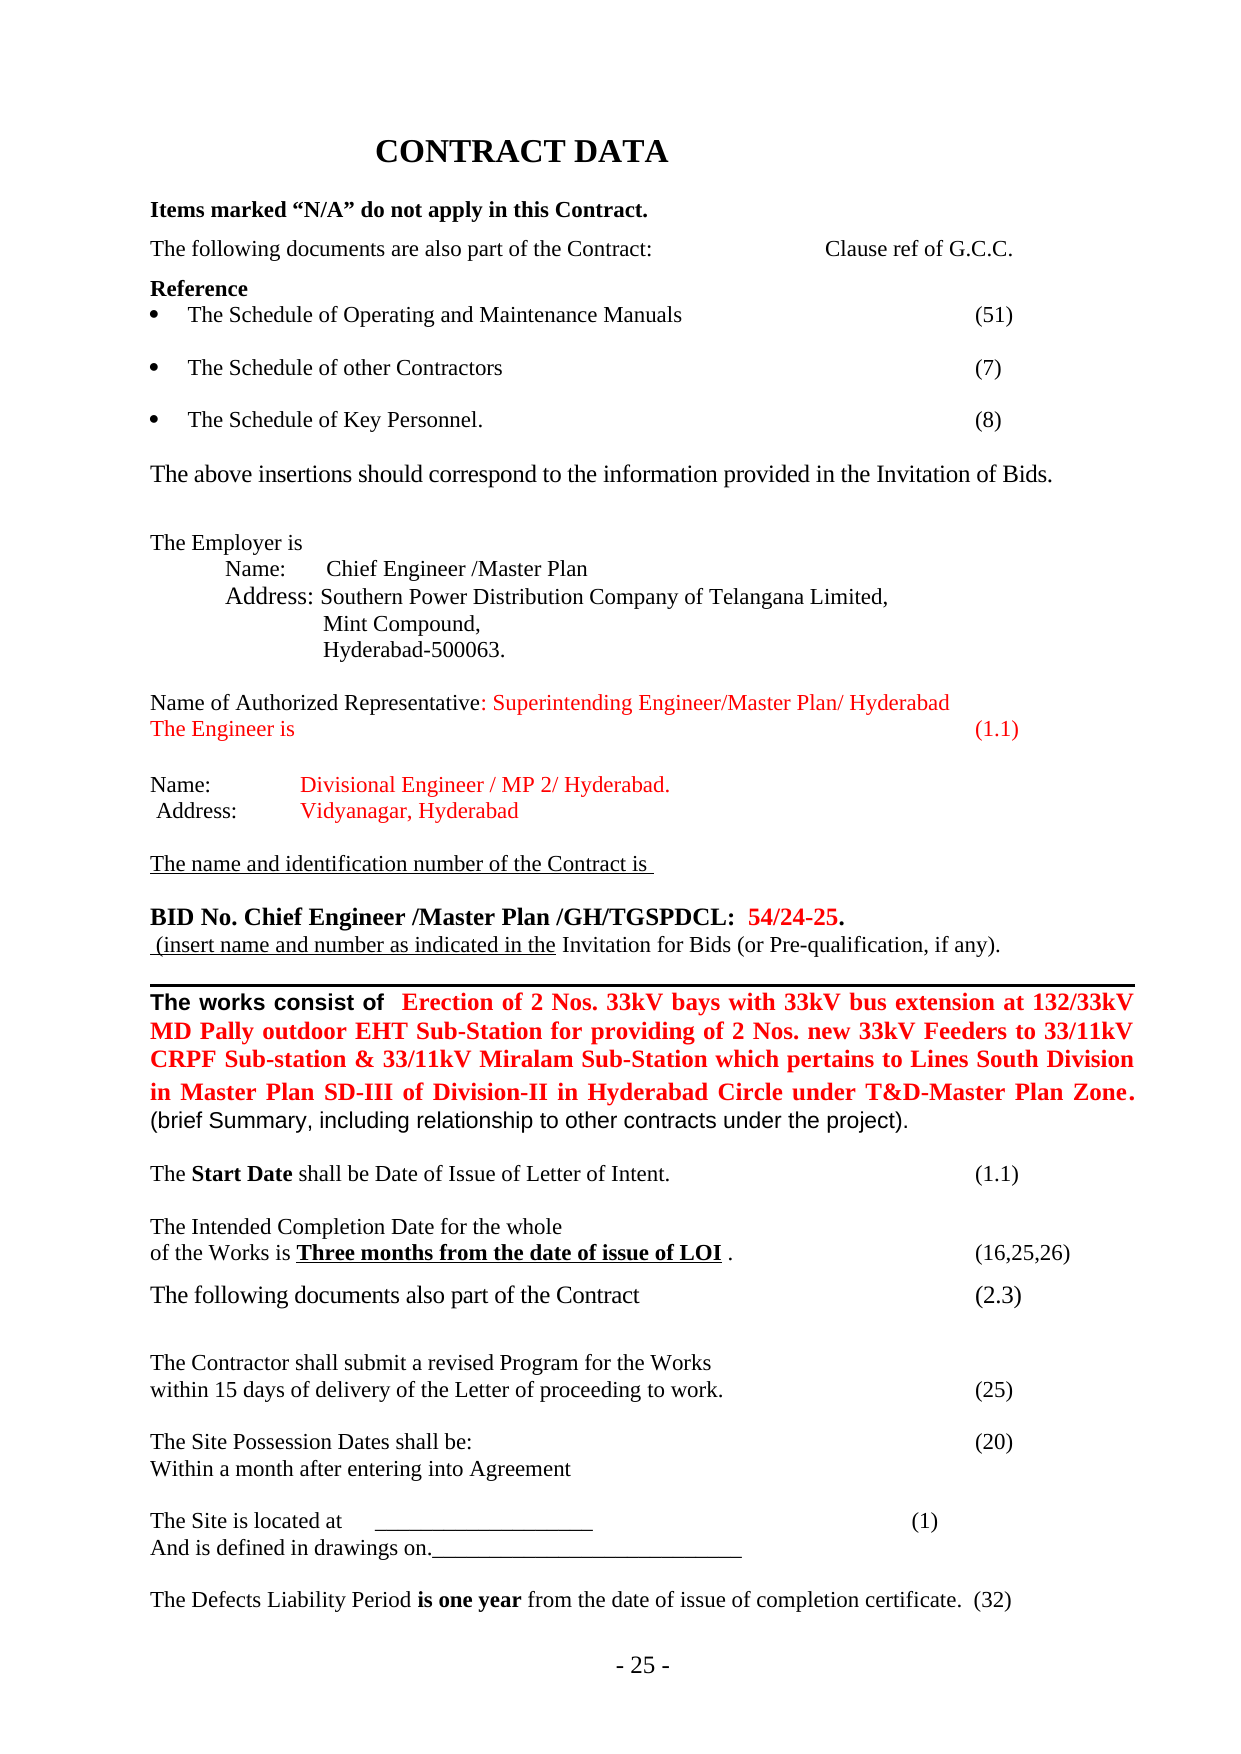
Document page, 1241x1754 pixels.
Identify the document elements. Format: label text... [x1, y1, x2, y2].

text Name of Authorized Representative: Superintending Engineer/Master Plan/ Hyderabad [150, 689, 1135, 716]
list The Schedule of Operating and Maintenance Manuals (51) [150, 301, 1135, 327]
text The following documents also part of the Contract (2.3) [150, 1280, 1135, 1308]
text Reference [150, 275, 1135, 301]
text The name and identification number of the Contract is [150, 850, 1135, 876]
list The Schedule of Key Personnel. (8) [150, 406, 1135, 433]
text The Site is located at ___________________ (1) [150, 1507, 1135, 1534]
text The following documents are also part of the Contract: Clause ref of G.C.C. [150, 235, 1135, 262]
text CONTRACT DATA [300, 131, 1135, 169]
text Name: Divisional Engineer / MP 2/ Hyderabad. [150, 771, 1135, 797]
text And is defined in drawings on.___________________________ [150, 1534, 1135, 1560]
text The Site Possession Dates shall be: (20) [150, 1428, 1135, 1455]
text Within a month after entering into Agreement [150, 1455, 1135, 1481]
text The Start Date shall be Date of Issue of Letter of Intent. (1.1) [150, 1160, 1135, 1186]
text Address: Southern Power Distribution Company of Telangana Limited, [225, 581, 1135, 610]
text BID No. Chief Engineer /Master Plan /GH/TGSPDCL: 54/24-25. [150, 902, 1135, 931]
text The Engineer is (1.1) [150, 716, 1135, 742]
text Hyderabad-500063. [300, 636, 1135, 663]
text The works consist of Erection of 2 Nos. 33kV bays with 33kV bus extension at 132/33kV MD Pally outdoor EHT Sub-Station for providing of 2 Nos. new 33kV Feeders to 33/11kV CRPF Sub-station & 33/11kV Miralam Sub-Station which pertains to Lines South Division in Master Plan SD-III of Division-II in Hyderabad Circle under T&D-Master Plan Zone. (brief Summary, including relationship to other contracts under the project). [150, 987, 1135, 1134]
text (insert name and number as indicated in the Invitation for Bids (or Pre-qualification, if any). [150, 931, 1135, 984]
text within 15 days of delivery of the Letter of proceeding to work. (25) [150, 1376, 1135, 1402]
text Mint Compound, [300, 610, 1135, 636]
text The Employer is [150, 529, 1135, 555]
text Items marked “N/A” do not apply in this Contract. [150, 196, 1135, 222]
text of the Works is Three months from the date of issue of LOI . (16,25,26) [150, 1239, 1135, 1265]
text The Intended Completion Date for the whole [150, 1213, 1135, 1239]
text Name: Chief Engineer /Master Plan [150, 555, 1201, 581]
text The Contractor shall submit a revised Program for the Works [150, 1349, 1135, 1376]
text Address: Vidyanagar, Hyderabad [150, 797, 1135, 823]
list The Schedule of other Contractors (7) [150, 354, 1135, 380]
text The above insertions should correspond to the information provided in the Invitation of Bids. [150, 459, 1135, 488]
text The Defects Liability Period is one year from the date of issue of completion certificate. (32) [150, 1586, 1135, 1613]
